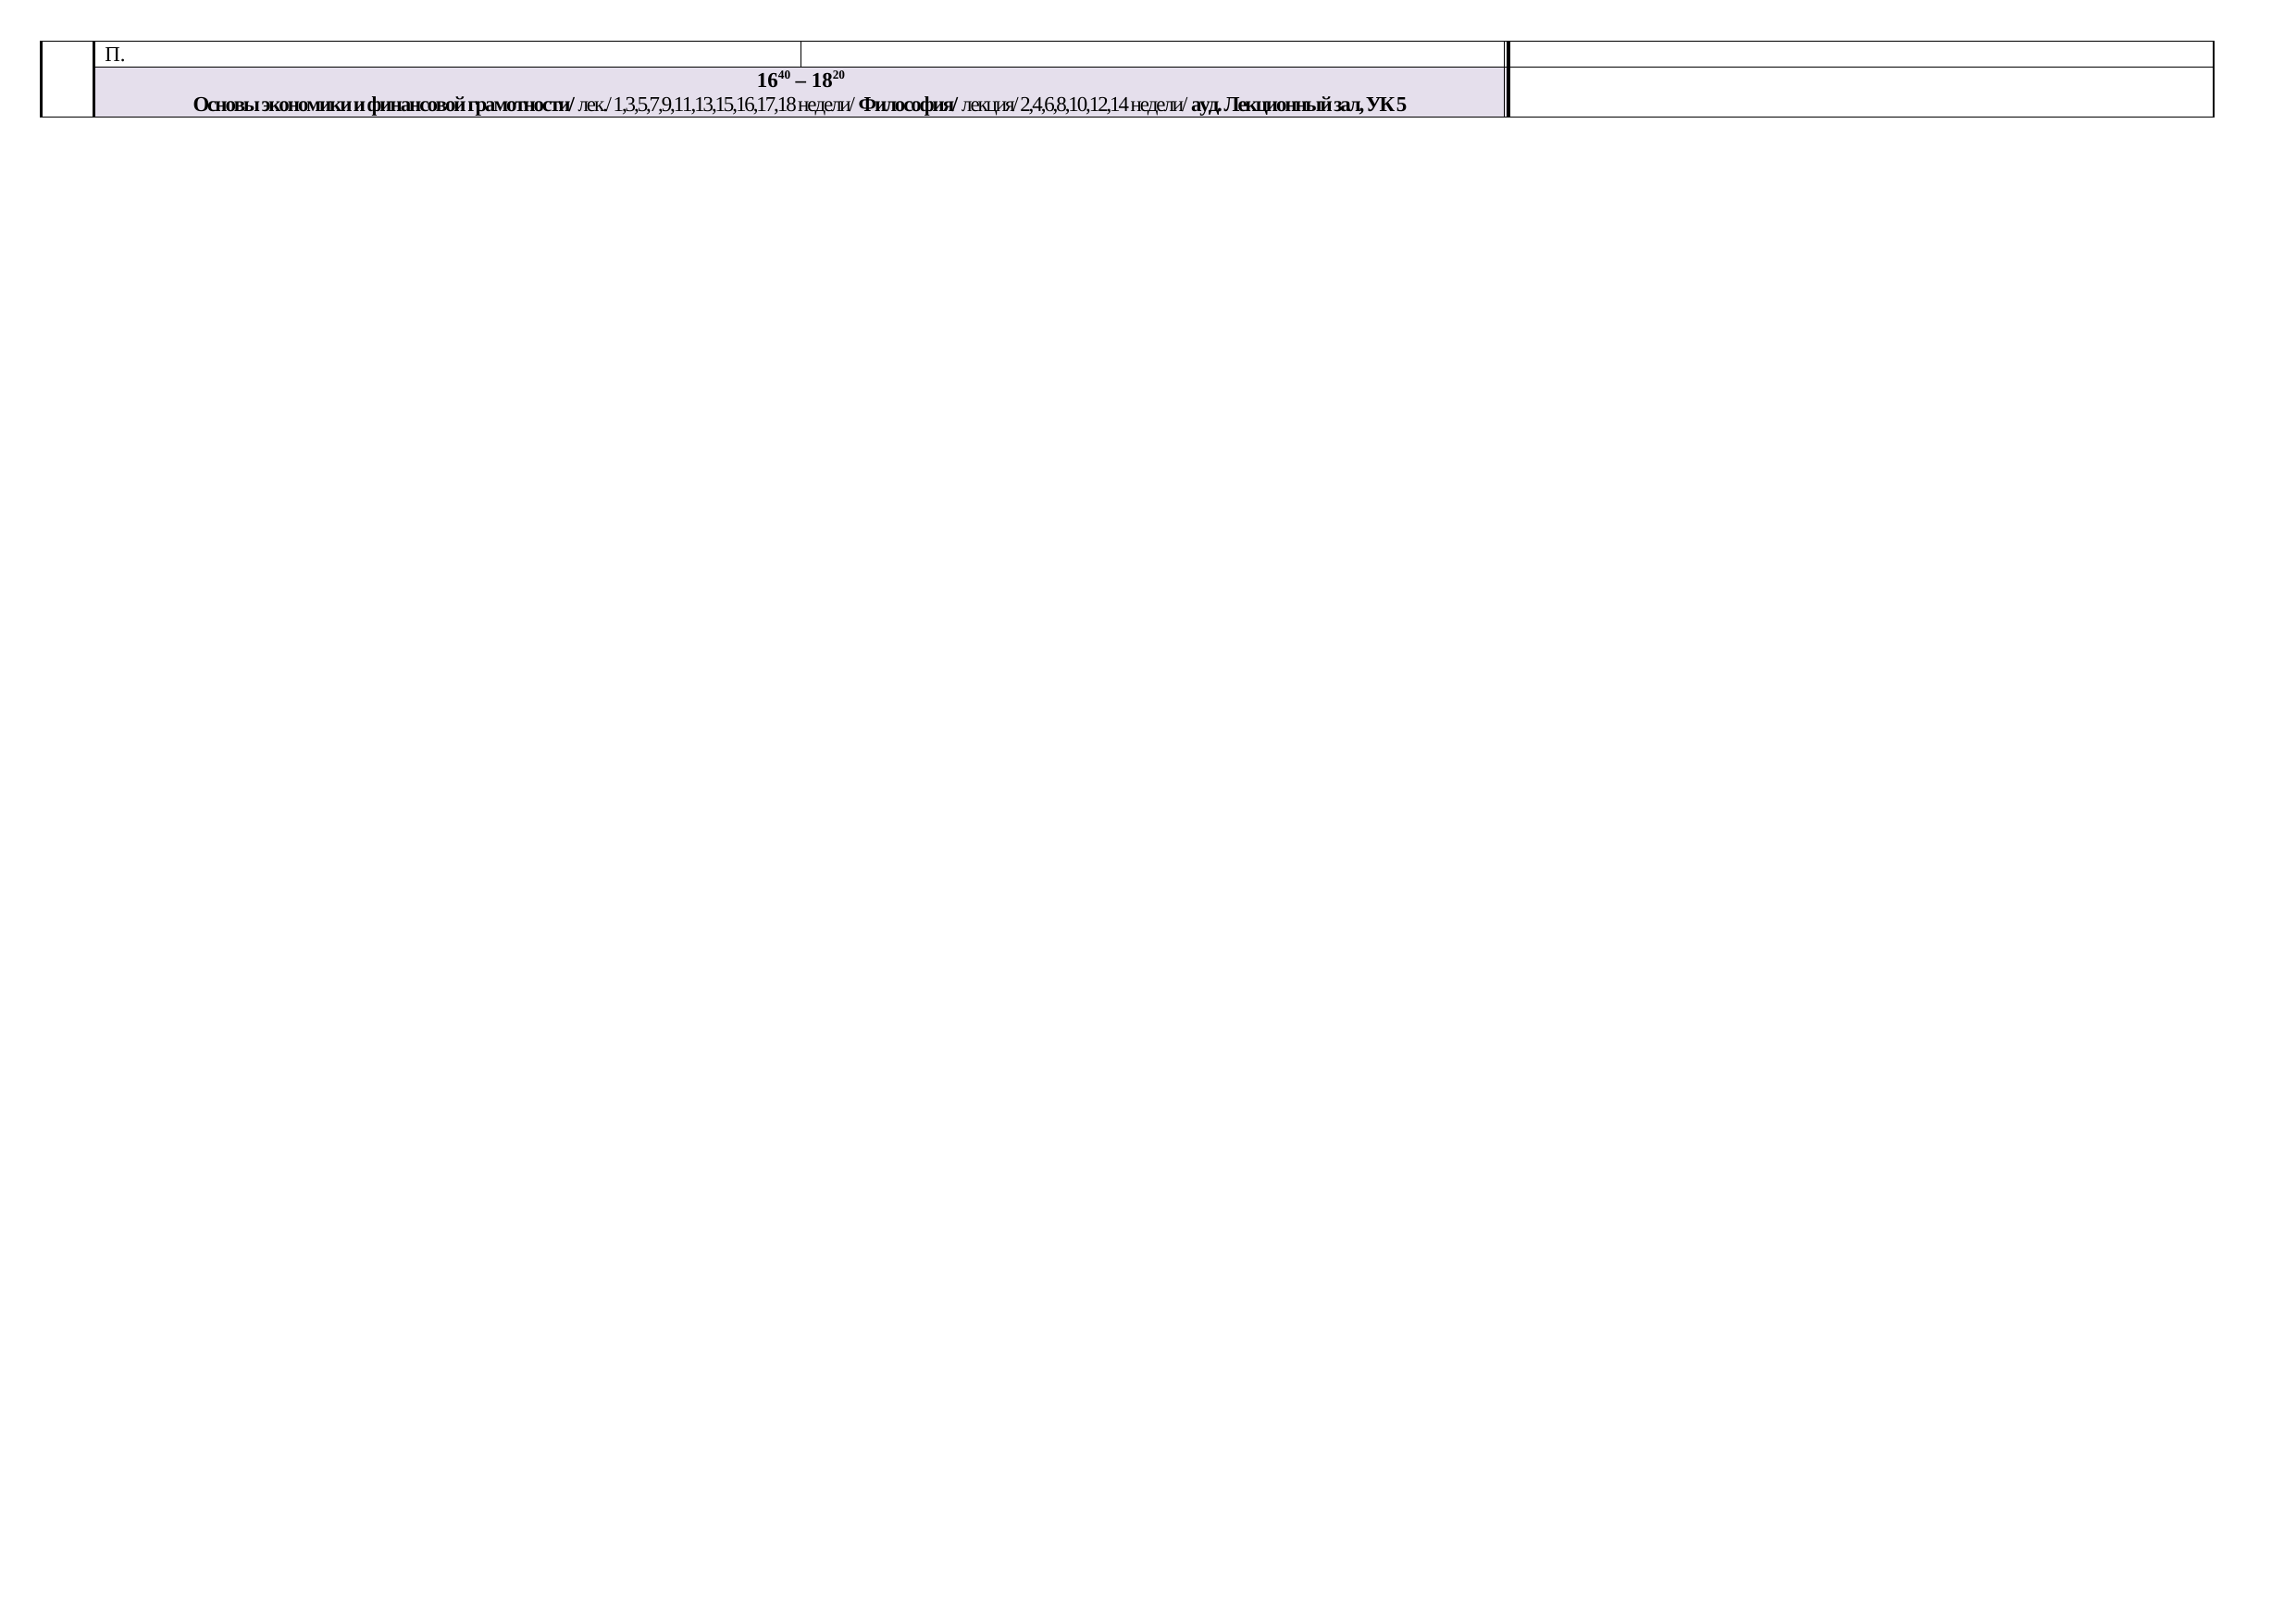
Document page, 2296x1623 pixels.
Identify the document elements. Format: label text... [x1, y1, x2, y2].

table_cell 1640 – 1820 Основы экономики и финансовой грамотности/ лек./ 1,3,5,7,9,11,13,15,16,17,18 недели/ Философия/ лекция/ 2,4,6,8,10,12,14 недели/ ауд. Лекционный зал, УК 5 [95, 68, 1504, 117]
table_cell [1510, 42, 2213, 67]
table_cell [1510, 68, 2213, 117]
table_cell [801, 42, 1504, 67]
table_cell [95, 42, 800, 67]
